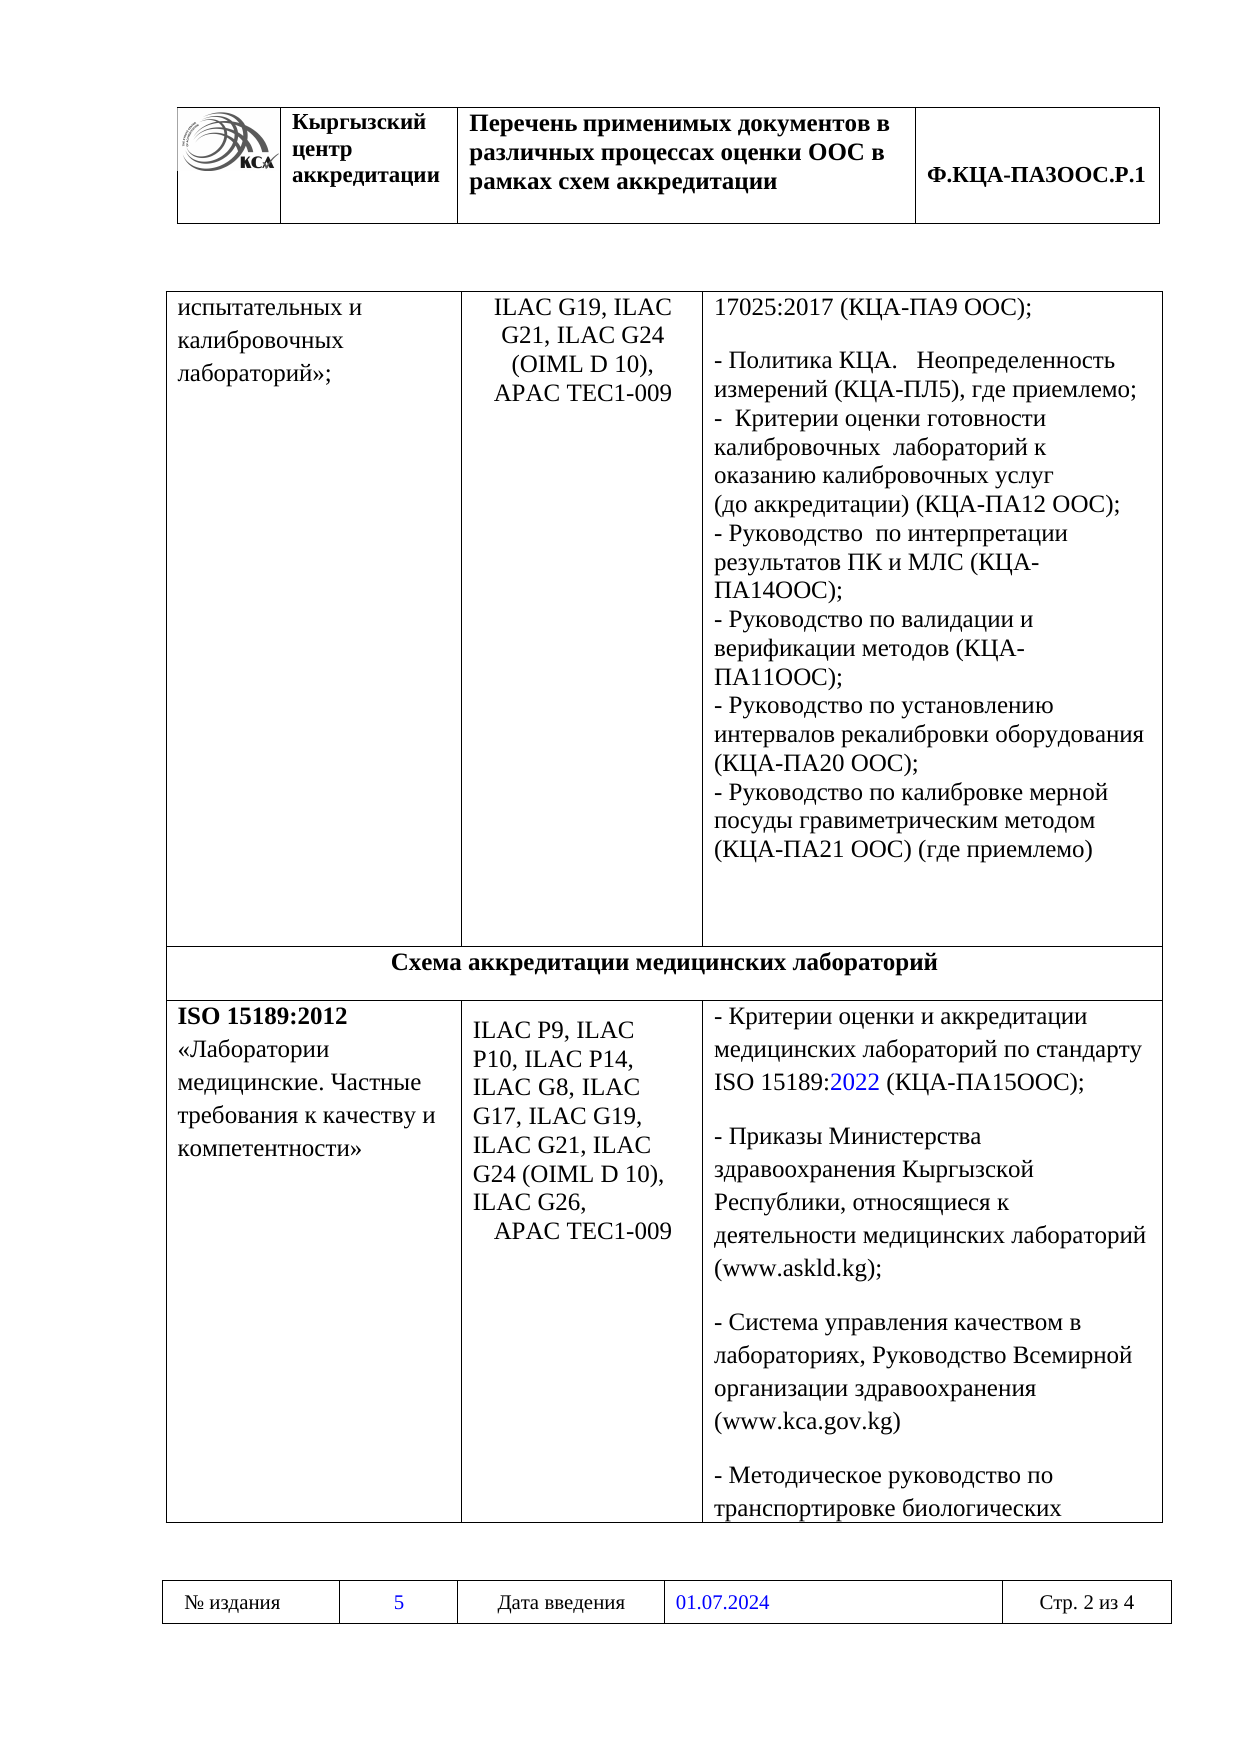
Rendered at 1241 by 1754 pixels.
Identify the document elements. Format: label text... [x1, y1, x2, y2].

table_cell ILAC P9, ILAC P10, ILAC- P14, ILAC G8, ILAC G18, ILAC G19, ILAC G21, ILAC G24 (OIML D 10), APAC TEC1-009 [462, 292, 702, 946]
table_cell ISO 15189:2012 «Лаборатории медицинские. Частные требования к качеству и компетентности» [167, 1001, 461, 1522]
table_cell - ISO/IEC 17025:2017 «Общие требования к компетентности испытательных и калибровочных лабораторий»; [167, 292, 461, 946]
table_cell Схема аккредитации медицинских лабораторий [167, 947, 1162, 1000]
table_cell ILAC P9, ILAC P10, ILAC P14, ILAC G8, ILAC G17, ILAC G19, ILAC G21, ILAC G24 (OIML D 10), ILAC G26, APAC TEC1-009 [462, 1001, 702, 1522]
picture [177, 108, 280, 171]
